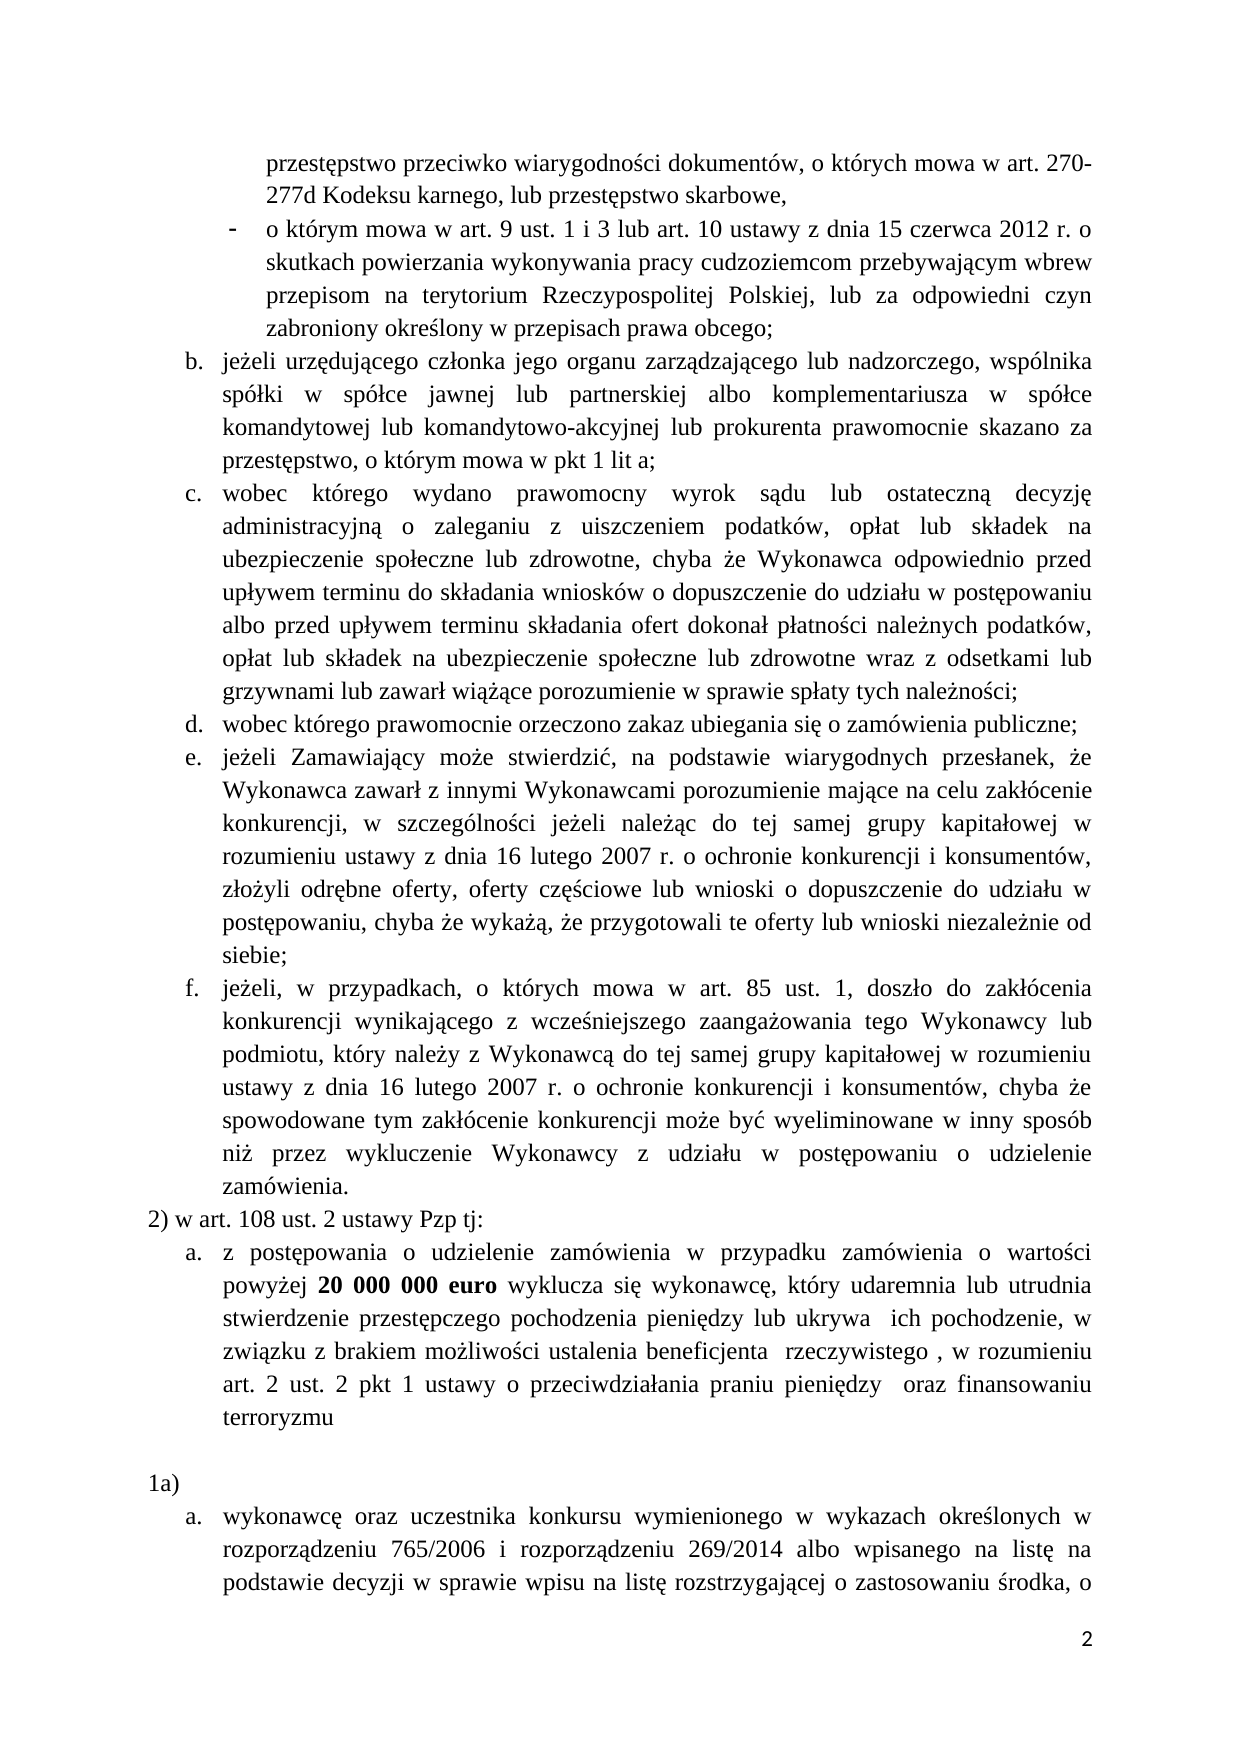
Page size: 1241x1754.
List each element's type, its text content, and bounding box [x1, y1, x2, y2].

list o którym mowa w art. 9 ust. 1 i 3 lub art. 10 ustawy z dnia 15 czerwca 2012 r. o skutkach powierzania wykonywania pracy cudzoziemcom przebywającym wbrew przepisom na terytorium Rzeczypospolitej Polskiej, lub za odpowiedni czyn zabroniony określony w przepisach prawa obcego; [228, 214, 1093, 341]
list jeżeli, w przypadkach, o których mowa w art. 85 ust. 1, doszło do zakłócenia konkurencji wynikającego z wcześniejszego zaangażowania tego Wykonawcy lub podmiotu, który należy z Wykonawcą do tej samej grupy kapitałowej w rozumieniu ustawy z dnia 16 lutego 2007 r. o ochronie konkurencji i konsumentów, chyba że spowodowane tym zakłócenie konkurencji może być wyeliminowane w inny sposób niż przez wykluczenie Wykonawcy z udziału w postępowaniu o udzielenie zamówienia. [185, 973, 1093, 1200]
list jeżeli Zamawiający może stwierdzić, na podstawie wiarygodnych przesłanek, że Wykonawca zawarł z innymi Wykonawcami porozumienie mające na celu zakłócenie konkurencji, w szczególności jeżeli należąc do tej samej grupy kapitałowej w rozumieniu ustawy z dnia 16 lutego 2007 r. o ochronie konkurencji i konsumentów, złożyli odrębne oferty, oferty częściowe lub wnioski o dopuszczenie do udziału w postępowaniu, chyba że wykażą, że przygotowali te oferty lub wnioski niezależnie od siebie; [185, 742, 1093, 969]
text 2) w art. 108 ust. 2 ustawy Pzp tj: [148, 1204, 1093, 1233]
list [228, 148, 1093, 209]
list wobec którego wydano prawomocny wyrok sądu lub ostateczną decyzję administracyjną o zaleganiu z uiszczeniem podatków, opłat lub składek na ubezpieczenie społeczne lub zdrowotne, chyba że Wykonawca odpowiednio przed upływem terminu do składania wniosków o dopuszczenie do udziału w postępowaniu albo przed upływem terminu składania ofert dokonał płatności należnych podatków, opłat lub składek na ubezpieczenie społeczne lub zdrowotne wraz z odsetkami lub grzywnami lub zawarł wiążące porozumienie w sprawie spłaty tych należności; [185, 478, 1093, 705]
text 1a) [148, 1468, 1093, 1497]
list wobec którego prawomocnie orzeczono zakaz ubiegania się o zamówienia publiczne; [185, 709, 1093, 738]
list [185, 1501, 1093, 1596]
list z postępowania o udzielenie zamówienia w przypadku zamówienia o wartości powyżej 20 000 000 euro wyklucza się wykonawcę, który udaremnia lub utrudnia stwierdzenie przestępczego pochodzenia pieniędzy lub ukrywa ich pochodzenie, w związku z brakiem możliwości ustalenia beneficjenta rzeczywistego , w rozumieniu art. 2 ust. 2 pkt 1 ustawy o przeciwdziałania praniu pieniędzy oraz finansowaniu terroryzmu [185, 1237, 1093, 1431]
list jeżeli urzędującego członka jego organu zarządzającego lub nadzorczego, wspólnika spółki w spółce jawnej lub partnerskiej albo komplementariusza w spółce komandytowej lub komandytowo-akcyjnej lub prokurenta prawomocnie skazano za przestępstwo, o którym mowa w pkt 1 lit a; [185, 346, 1093, 473]
